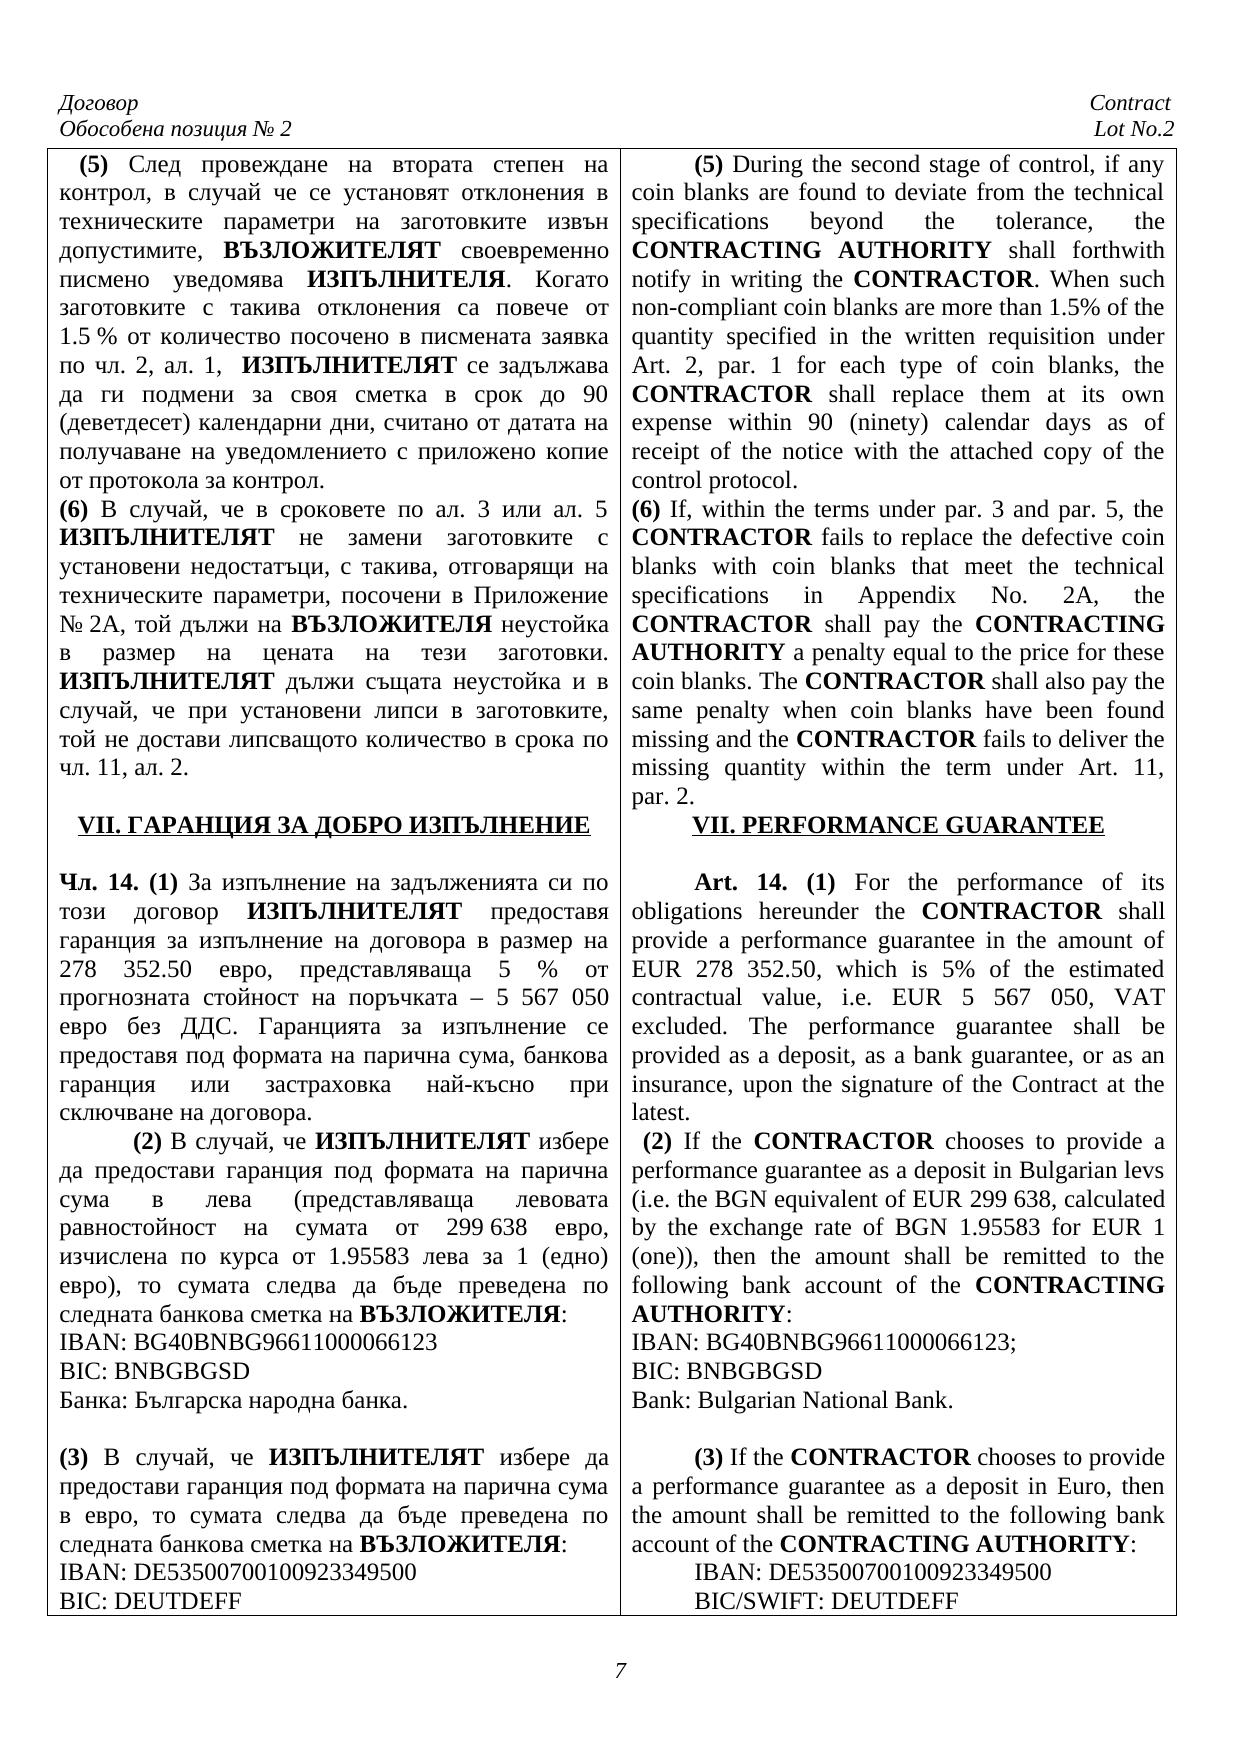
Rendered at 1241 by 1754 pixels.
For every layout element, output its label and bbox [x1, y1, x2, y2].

table_header [48, 149, 620, 1615]
table_header [621, 149, 1176, 1615]
